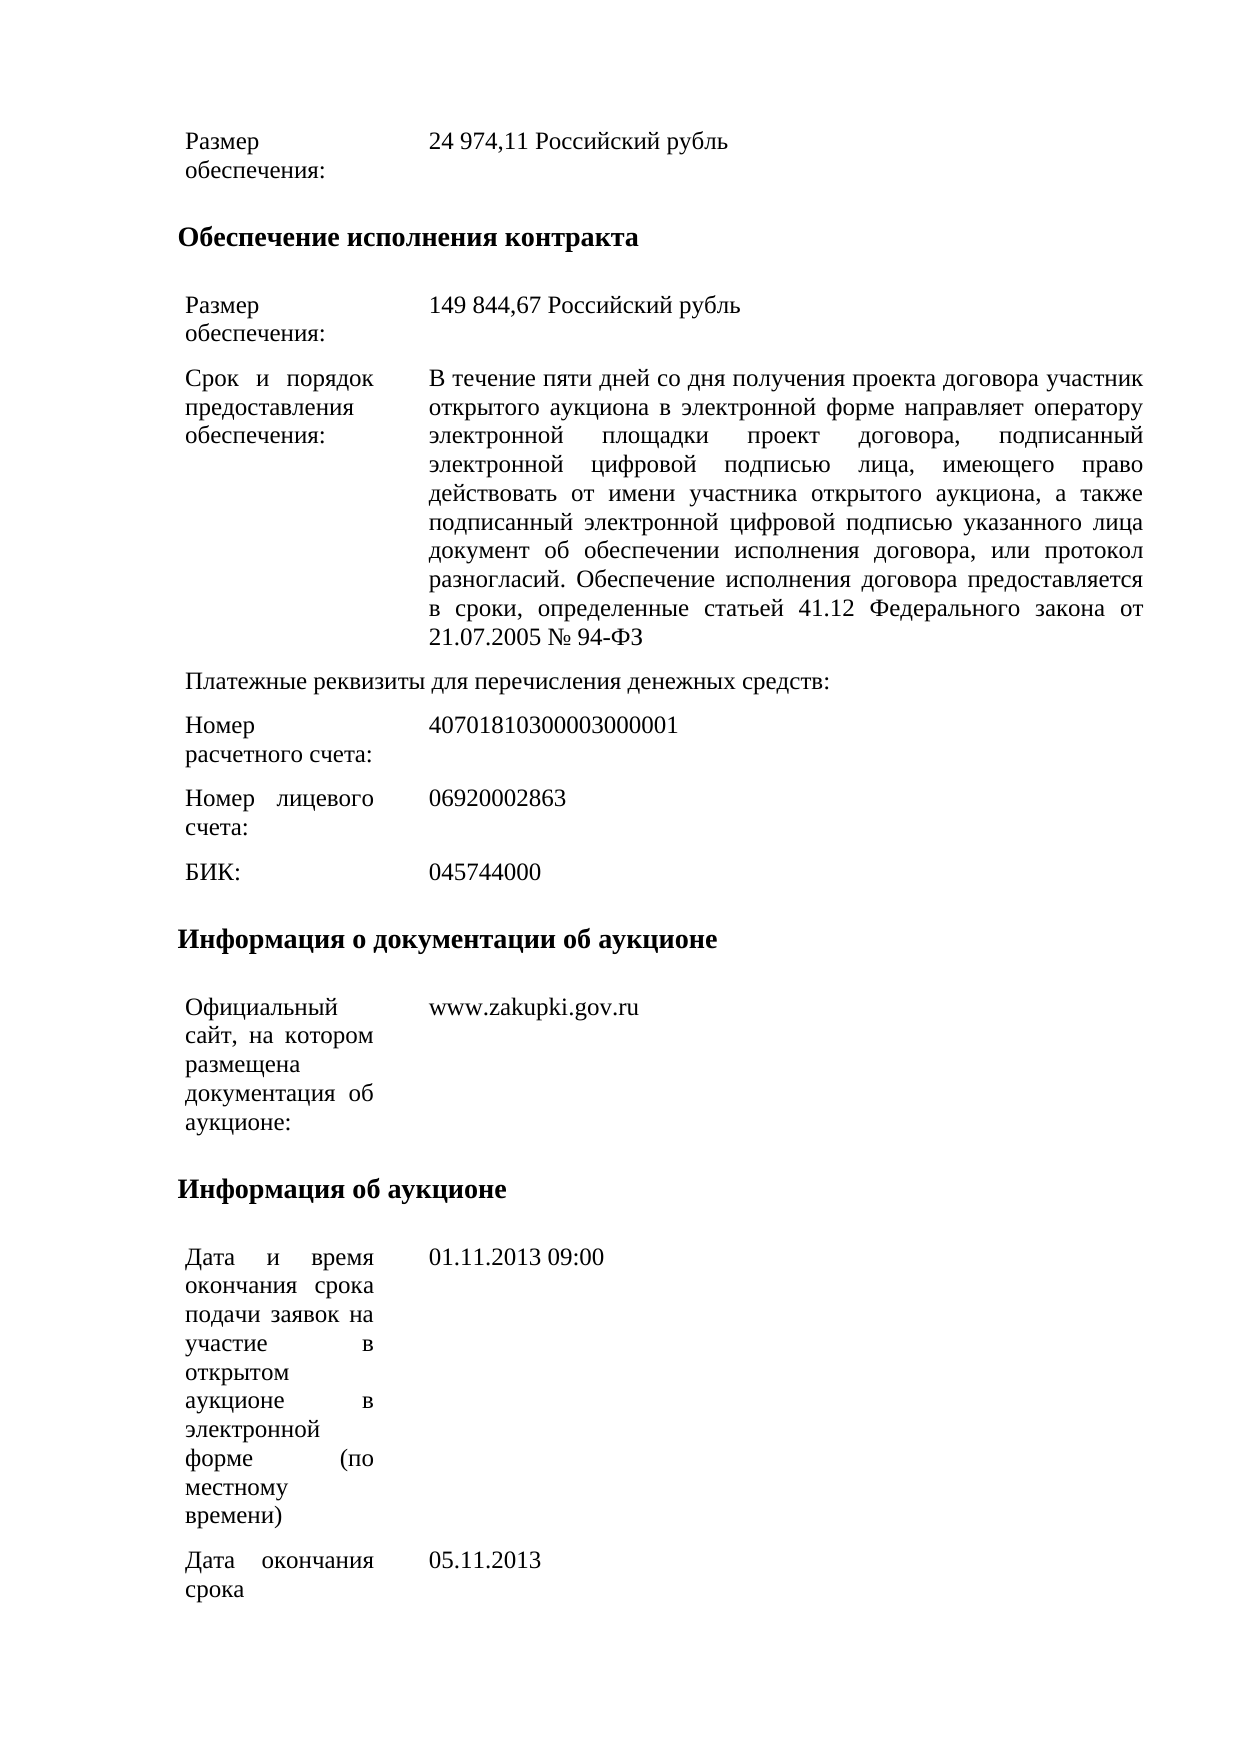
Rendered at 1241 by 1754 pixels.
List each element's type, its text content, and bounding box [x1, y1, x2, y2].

table_cell 05.11.2013 [421, 1537, 1152, 1610]
table_header Официальный сайт, на котором размещена документация об аукционе: [177, 984, 421, 1143]
text Обеспечение исполнения контракта [177, 220, 1152, 253]
table_cell БИК: [177, 849, 421, 893]
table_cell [177, 1537, 421, 1610]
table_cell 40701810300003000001 [421, 703, 1152, 776]
table_header Размер обеспечения: [177, 282, 421, 355]
table_cell 045744000 [421, 849, 1152, 893]
table_header Дата и время окончания срока подачи заявок на участие в открытом аукционе в электронной форме (по местному времени) [177, 1234, 421, 1537]
table_header 24 974,11 Российский рубль [421, 118, 1152, 191]
text Информация об аукционе [177, 1172, 1152, 1205]
text Информация о документации об аукционе [177, 922, 1152, 955]
table_cell В течение пяти дней со дня получения проекта договора участник открытого аукциона в электронной форме направляет оператору электронной площадки проект договора, подписанный электронной цифровой подписью лица, имеющего право действовать от имени участника открытого аукциона, а также подписанный электронной цифровой подписью указанного лица документ об обеспечении исполнения договора, или протокол разногласий. Обеспечение исполнения договора предоставляется в сроки, определенные статьей 41.12 Федерального закона от 21.07.2005 № 94-ФЗ [421, 355, 1152, 658]
table_cell Платежные реквизиты для перечисления денежных средств: [177, 658, 1152, 703]
table_header 01.11.2013 09:00 [421, 1234, 1152, 1537]
table_header www.zakupki.gov.ru [421, 984, 1152, 1143]
table_cell 06920002863 [421, 776, 1152, 849]
table_cell Срок и порядок предоставления обеспечения: [177, 355, 421, 658]
table_cell Номер лицевого счета: [177, 776, 421, 849]
table_cell Номер расчетного счета: [177, 703, 421, 776]
table_header Размер обеспечения: [177, 118, 421, 191]
table_header 149 844,67 Российский рубль [421, 282, 1152, 355]
